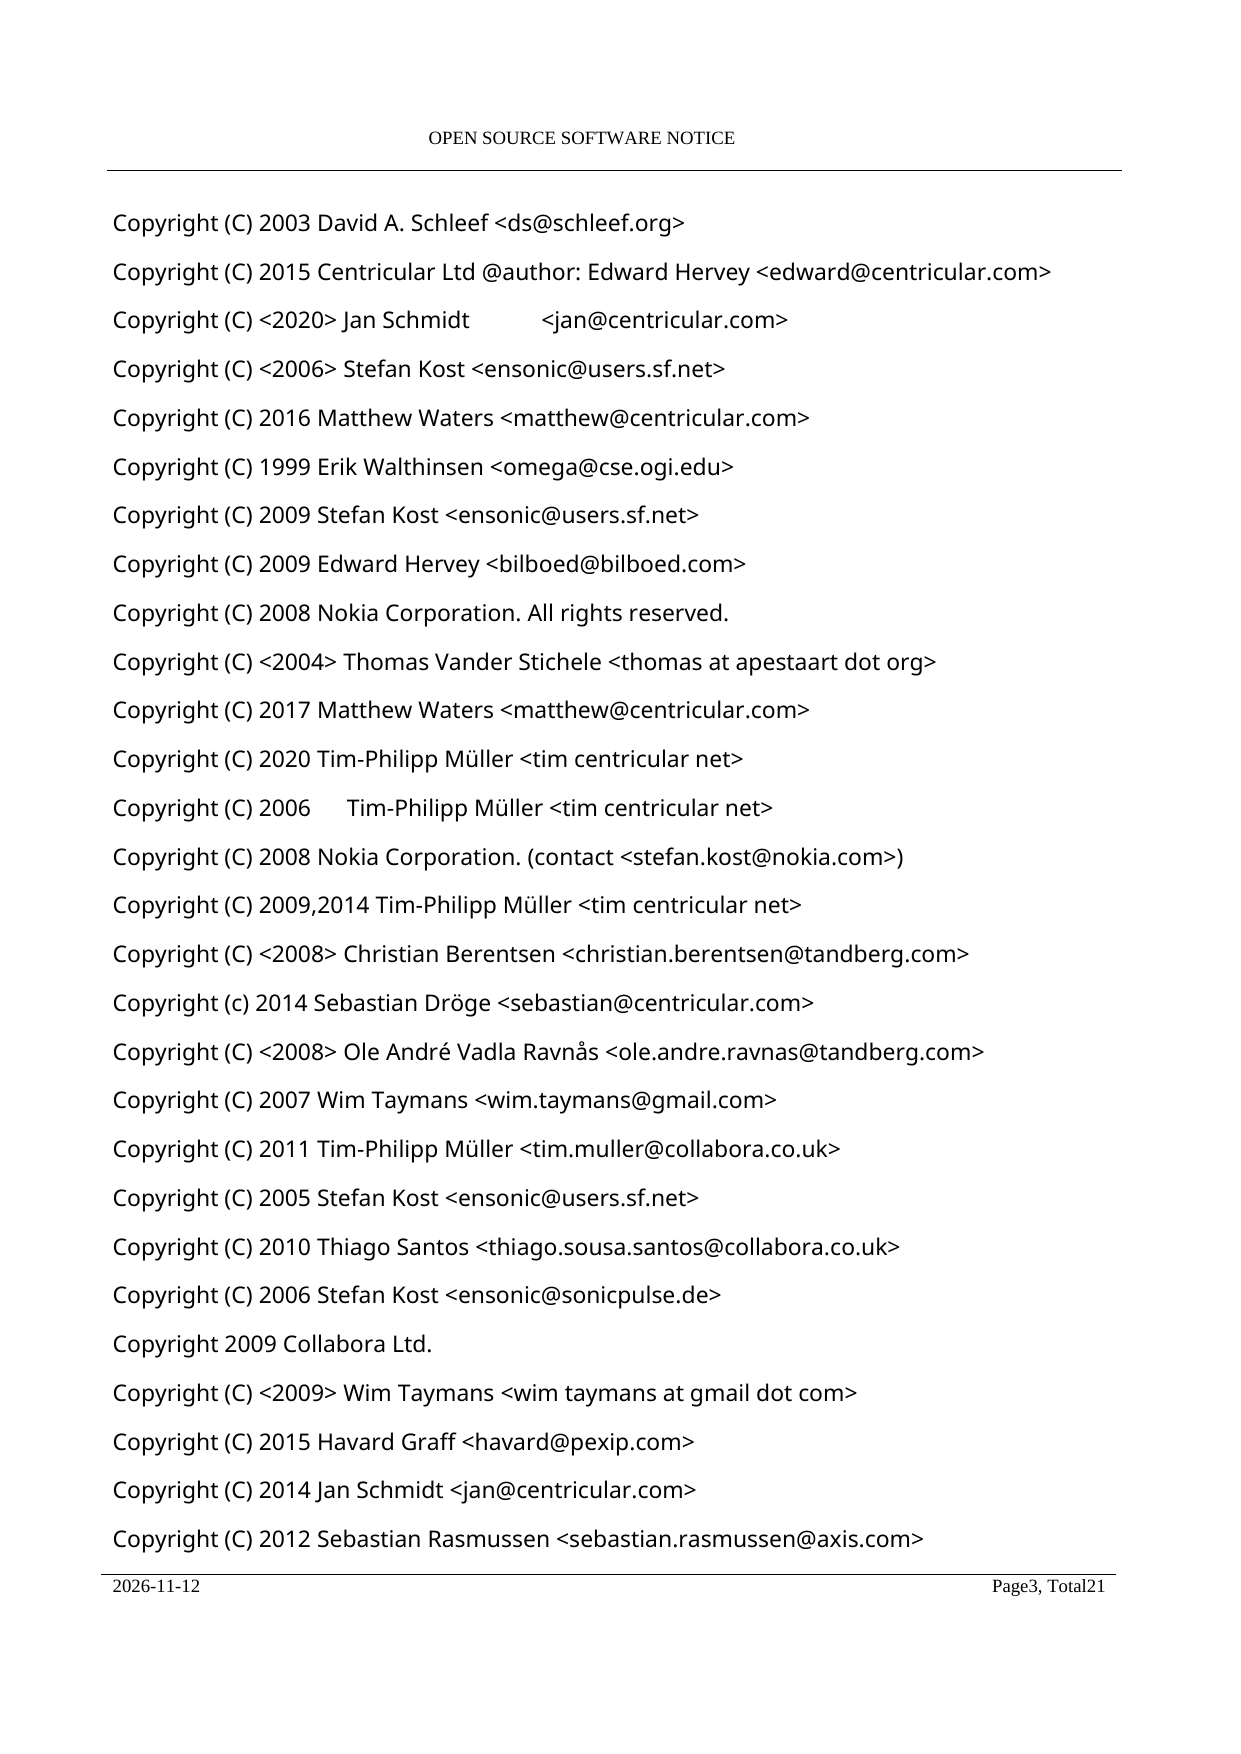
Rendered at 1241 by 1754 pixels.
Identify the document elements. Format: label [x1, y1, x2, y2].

text [112, 206, 1128, 1555]
